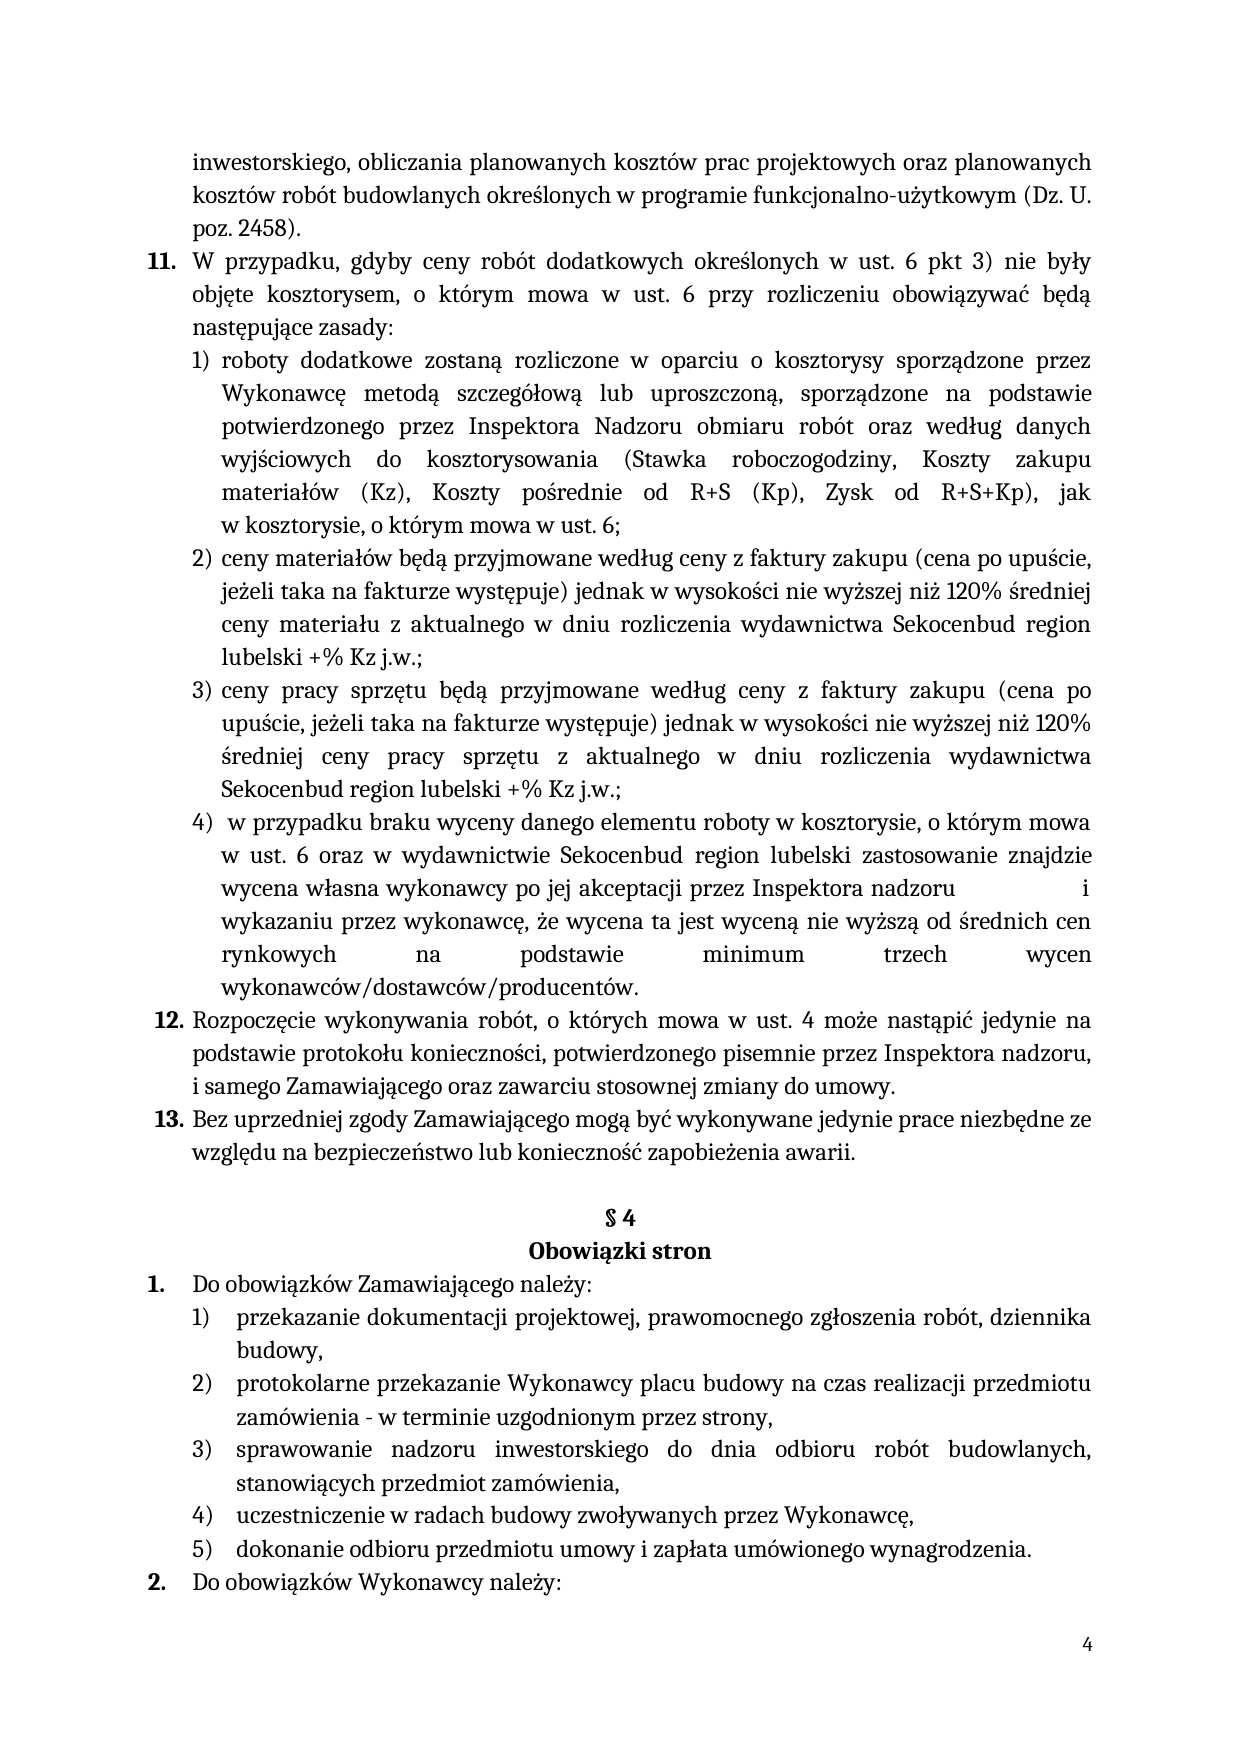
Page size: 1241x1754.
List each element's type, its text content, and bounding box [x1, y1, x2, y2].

text § 4 [148, 1204, 1093, 1233]
list protokolarne przekazanie Wykonawcy placu budowy na czas realizacji przedmiotu zamówienia - w terminie uzgodnionym przez strony, [192, 1369, 1093, 1431]
text Obowiązki stron [148, 1237, 1093, 1266]
list przekazanie dokumentacji projektowej, prawomocnego zgłoszenia robót, dziennika budowy, [192, 1303, 1093, 1365]
list sprawowanie nadzoru inwestorskiego do dnia odbioru robót budowlanych, stanowiących przedmiot zamówienia, [192, 1435, 1093, 1497]
list uczestniczenie w radach budowy zwoływanych przez Wykonawcę, [192, 1501, 1093, 1530]
list Bez uprzedniej zgody Zamawiającego mogą być wykonywane jedynie prace niezbędne ze względu na bezpieczeństwo lub konieczność zapobieżenia awarii. [154, 1105, 1093, 1167]
list Do obowiązków Wykonawcy należy: [148, 1567, 1093, 1596]
list W przypadku, gdyby ceny robót dodatkowych określonych w ust. 6 pkt 3) nie były objęte kosztorysem, o którym mowa w ust. 6 przy rozliczeniu obowiązywać będą następujące zasady: [148, 247, 1093, 341]
list w przypadku braku wyceny danego elementu roboty w kosztorysie, o którym mowa w ust. 6 oraz w wydawnictwie Sekocenbud region lubelski zastosowanie znajdzie wycena własna wykonawcy po jej akceptacji przez Inspektora nadzoru i wykazaniu przez wykonawcę, że wycena ta jest wyceną nie wyższą od średnich cen rynkowych na podstawie minimum trzech wycen wykonawców/dostawców/producentów. [192, 808, 1093, 1002]
list ceny pracy sprzętu będą przyjmowane według ceny z faktury zakupu (cena po upuście, jeżeli taka na fakturze występuje) jednak w wysokości nie wyższej niż 120% średniej ceny pracy sprzętu z aktualnego w dniu rozliczenia wydawnictwa Sekocenbud region lubelski +% Kz j.w.; [192, 676, 1093, 804]
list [148, 148, 1093, 242]
list roboty dodatkowe zostaną rozliczone w oparciu o kosztorysy sporządzone przez Wykonawcę metodą szczegółową lub uproszczoną, sporządzone na podstawie potwierdzonego przez Inspektora Nadzoru obmiaru robót oraz według danych wyjściowych do kosztorysowania (Stawka roboczogodziny, Koszty zakupu materiałów (Kz), Koszty pośrednie od R+S (Kp), Zysk od R+S+Kp), jak w kosztorysie, o którym mowa w ust. 6; [192, 346, 1093, 539]
list Do obowiązków Zamawiającego należy: [148, 1270, 1093, 1299]
list Rozpoczęcie wykonywania robót, o których mowa w ust. 4 może nastąpić jedynie na podstawie protokołu konieczności, potwierdzonego pisemnie przez Inspektora nadzoru, i samego Zamawiającego oraz zawarciu stosownej zmiany do umowy. [154, 1006, 1093, 1101]
list ceny materiałów będą przyjmowane według ceny z faktury zakupu (cena po upuście, jeżeli taka na fakturze występuje) jednak w wysokości nie wyższej niż 120% średniej ceny materiału z aktualnego w dniu rozliczenia wydawnictwa Sekocenbud region lubelski +% Kz j.w.; [192, 544, 1093, 672]
list dokonanie odbioru przedmiotu umowy i zapłata umówionego wynagrodzenia. [192, 1534, 1093, 1563]
